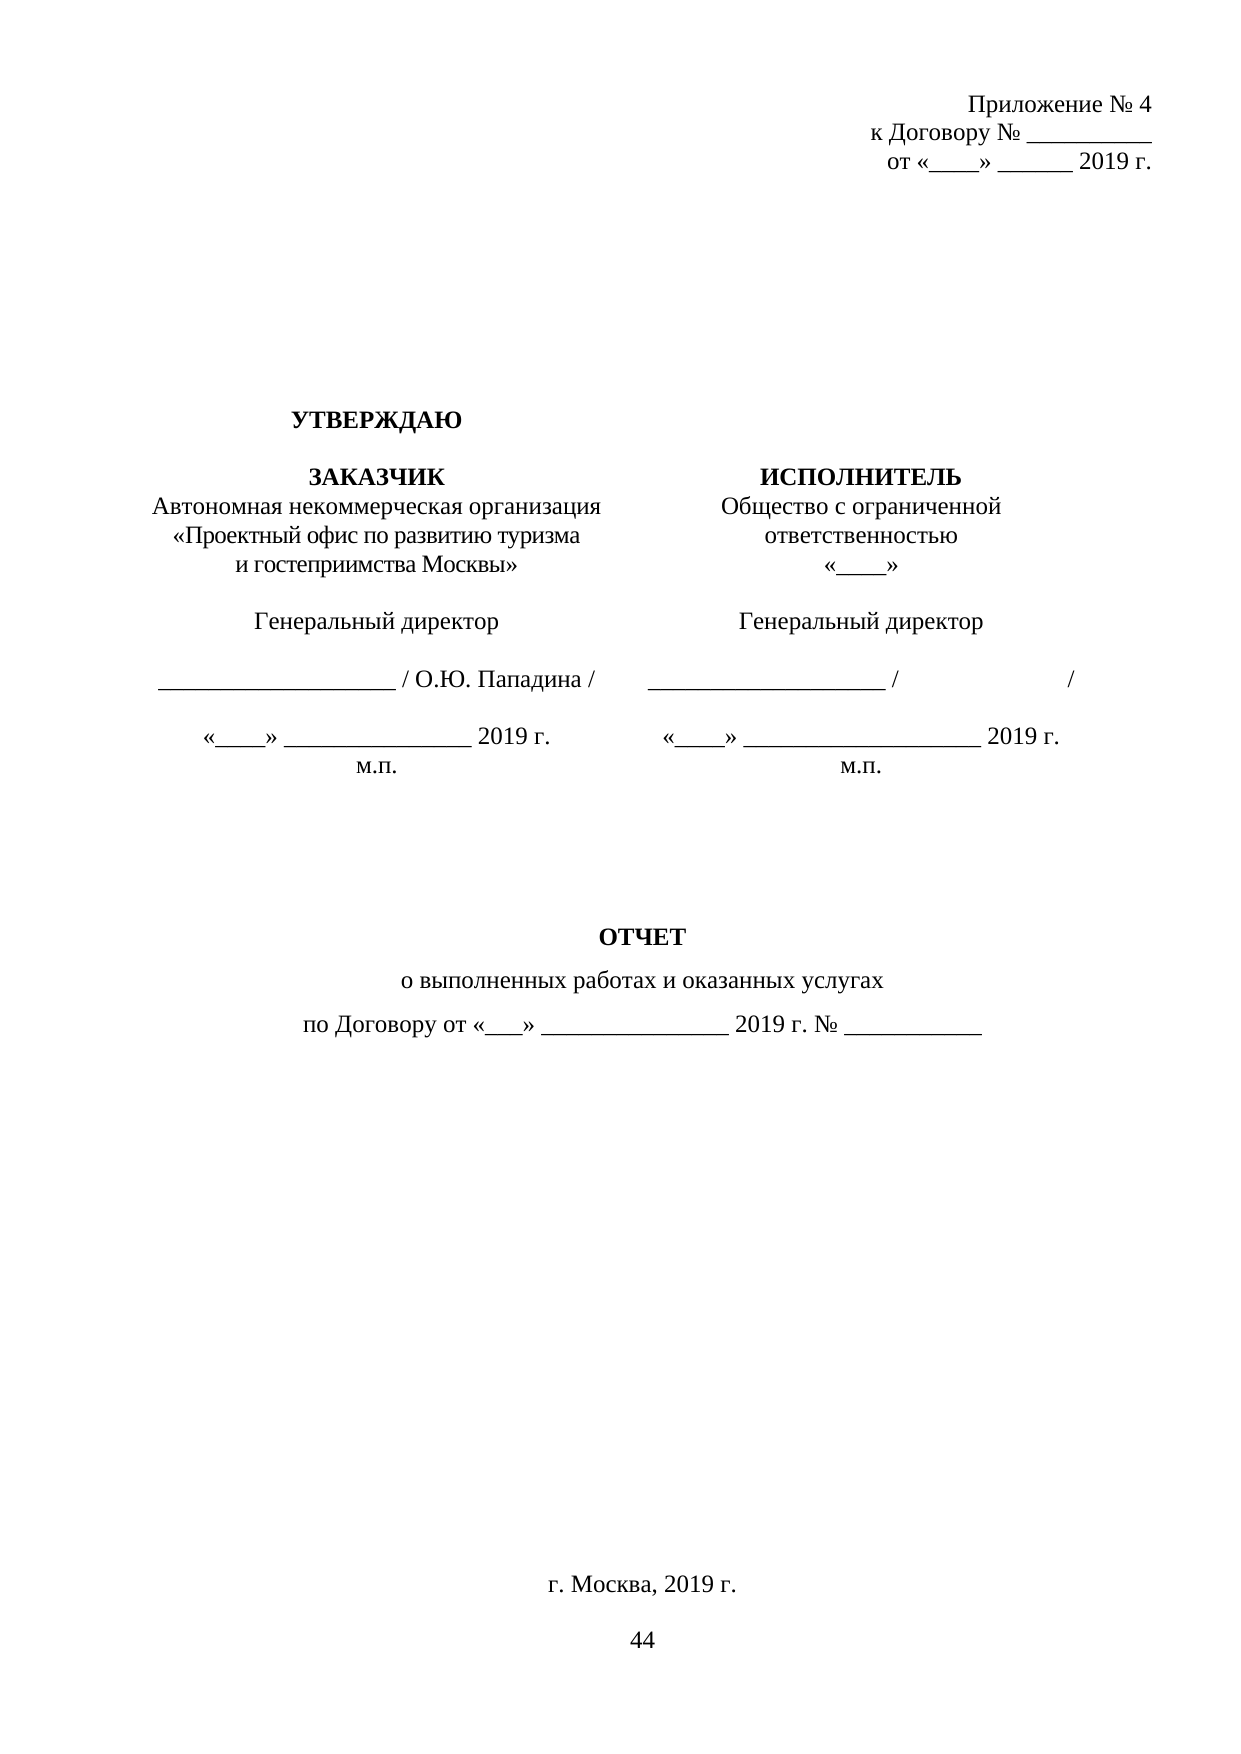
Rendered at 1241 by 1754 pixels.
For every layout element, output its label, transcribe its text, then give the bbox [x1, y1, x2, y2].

text по Договору от «___» _______________ 2019 г. № ___________ [133, 1009, 1152, 1037]
text к Договору № __________ [133, 117, 1152, 146]
text г. Москва, 2019 г. [133, 1569, 1152, 1598]
text о выполненных работах и оказанных услугах [133, 966, 1152, 994]
text Приложение № 4 [133, 89, 1152, 117]
text ОТЧЕТ [133, 922, 1152, 951]
text от «____» ______ 2019 г. [133, 146, 1152, 175]
table_header УТВЕРЖДАЮ ЗАКАЗЧИК Автономная некоммерческая организация «Проектный офис по развитию туризма и гостеприимства Москвы» Генеральный директор ___________________ / О.Ю. Пападина / «____» _______________ 2019 г. м.п. [133, 405, 620, 779]
table_header ИСПОЛНИТЕЛЬ Общество с ограниченной ответственностью «____» Генеральный директор ___________________ / / «____» ___________________ 2019 г. м.п. [620, 405, 1102, 779]
